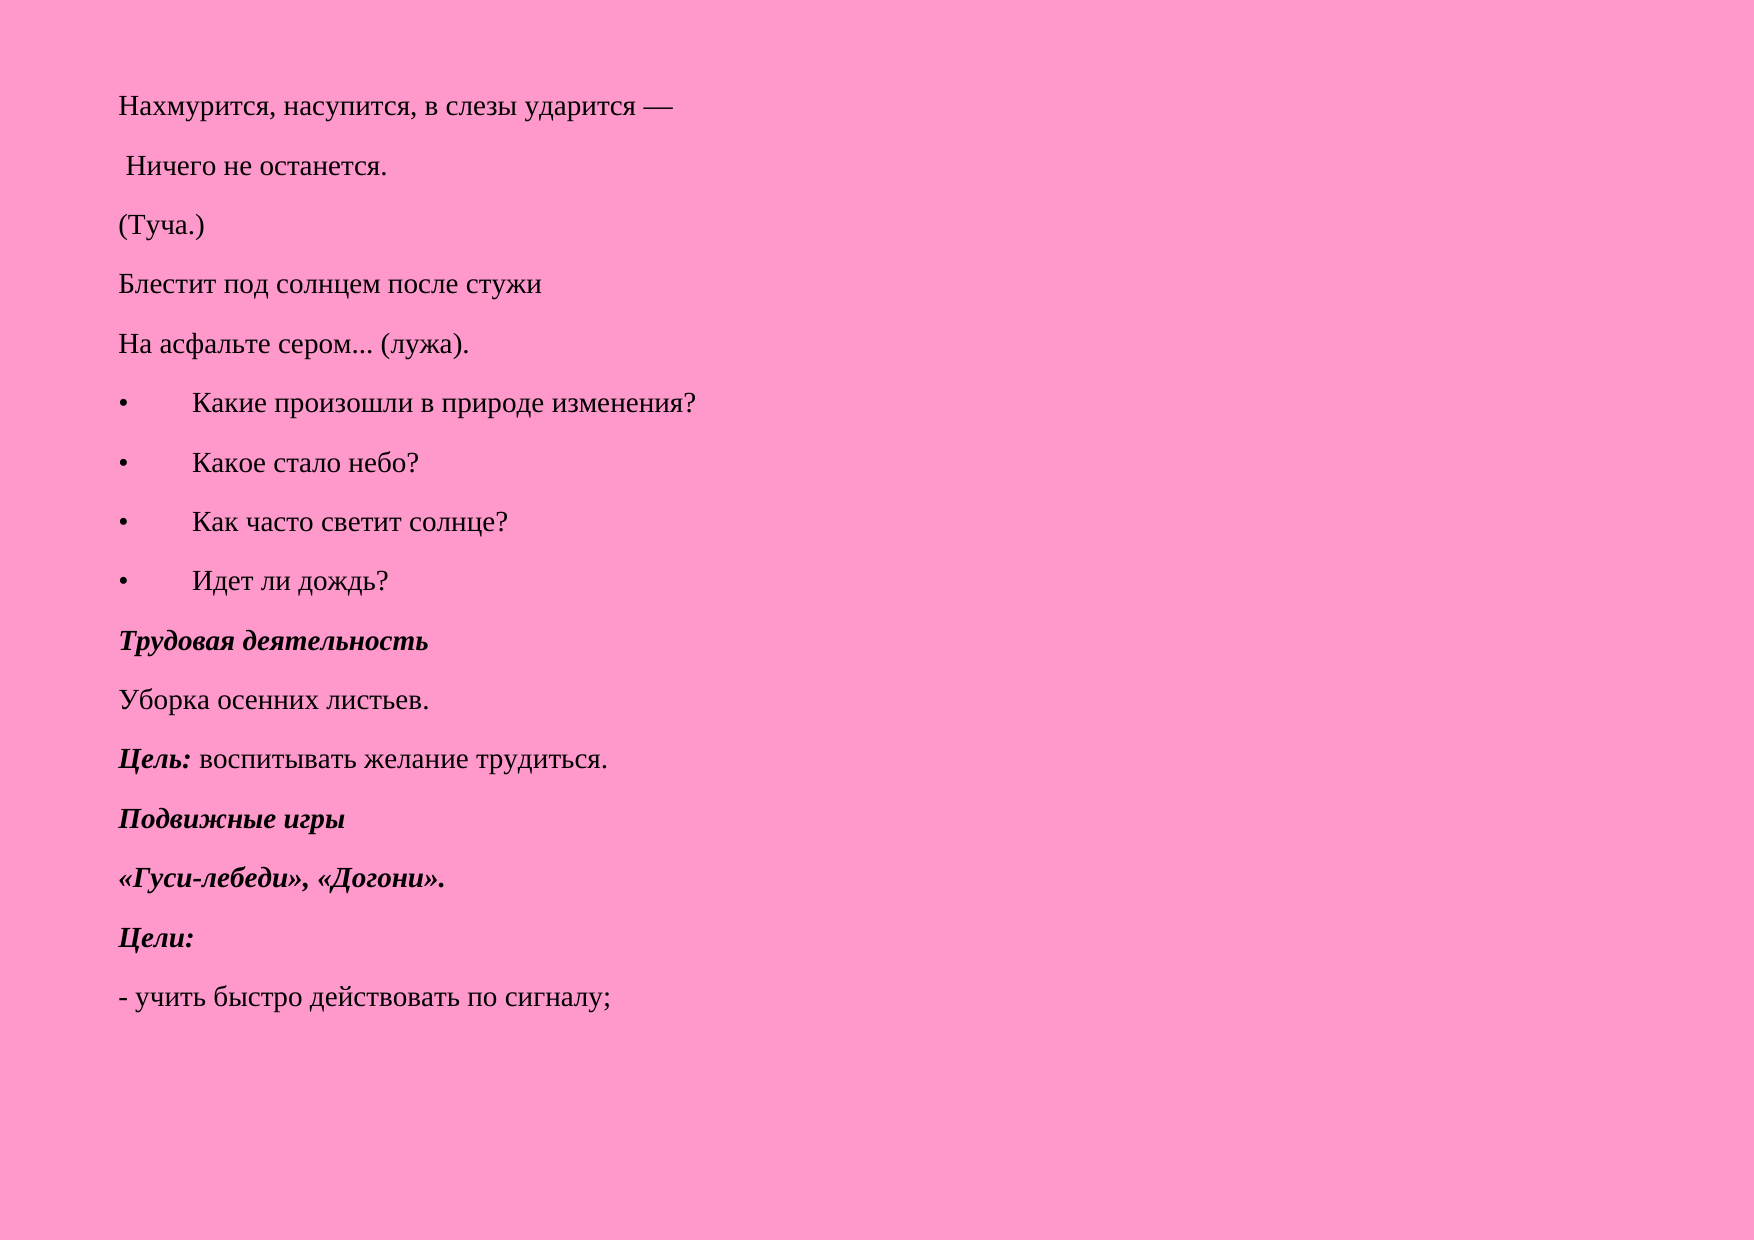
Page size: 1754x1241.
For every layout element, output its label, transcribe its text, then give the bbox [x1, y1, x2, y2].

text • Идет ли дождь? [118, 563, 1636, 597]
text • Какое стало небо? [118, 445, 1636, 478]
text На асфальте сером... (лужа). [118, 326, 1636, 359]
text • Какие произошли в природе изменения? [118, 385, 1636, 419]
text Цели: [118, 920, 1636, 953]
text Блестит под солнцем после стужи [118, 267, 1636, 300]
text (Туча.) [118, 207, 1636, 241]
text Ничего не останется. [118, 148, 1636, 181]
text • Как часто светит солнце? [118, 504, 1636, 538]
text Нахмурится, насупится, в слезы ударится — [118, 88, 1636, 122]
text Трудовая деятельность [118, 623, 1636, 656]
text Цель: воспитывать желание трудиться. [118, 742, 1636, 775]
text - учить быстро действовать по сигналу; [118, 979, 1636, 1013]
text «Гуси-лебеди», «Догони». [118, 860, 1636, 894]
text Подвижные игры [118, 801, 1636, 834]
text Уборка осенних листьев. [118, 682, 1636, 716]
